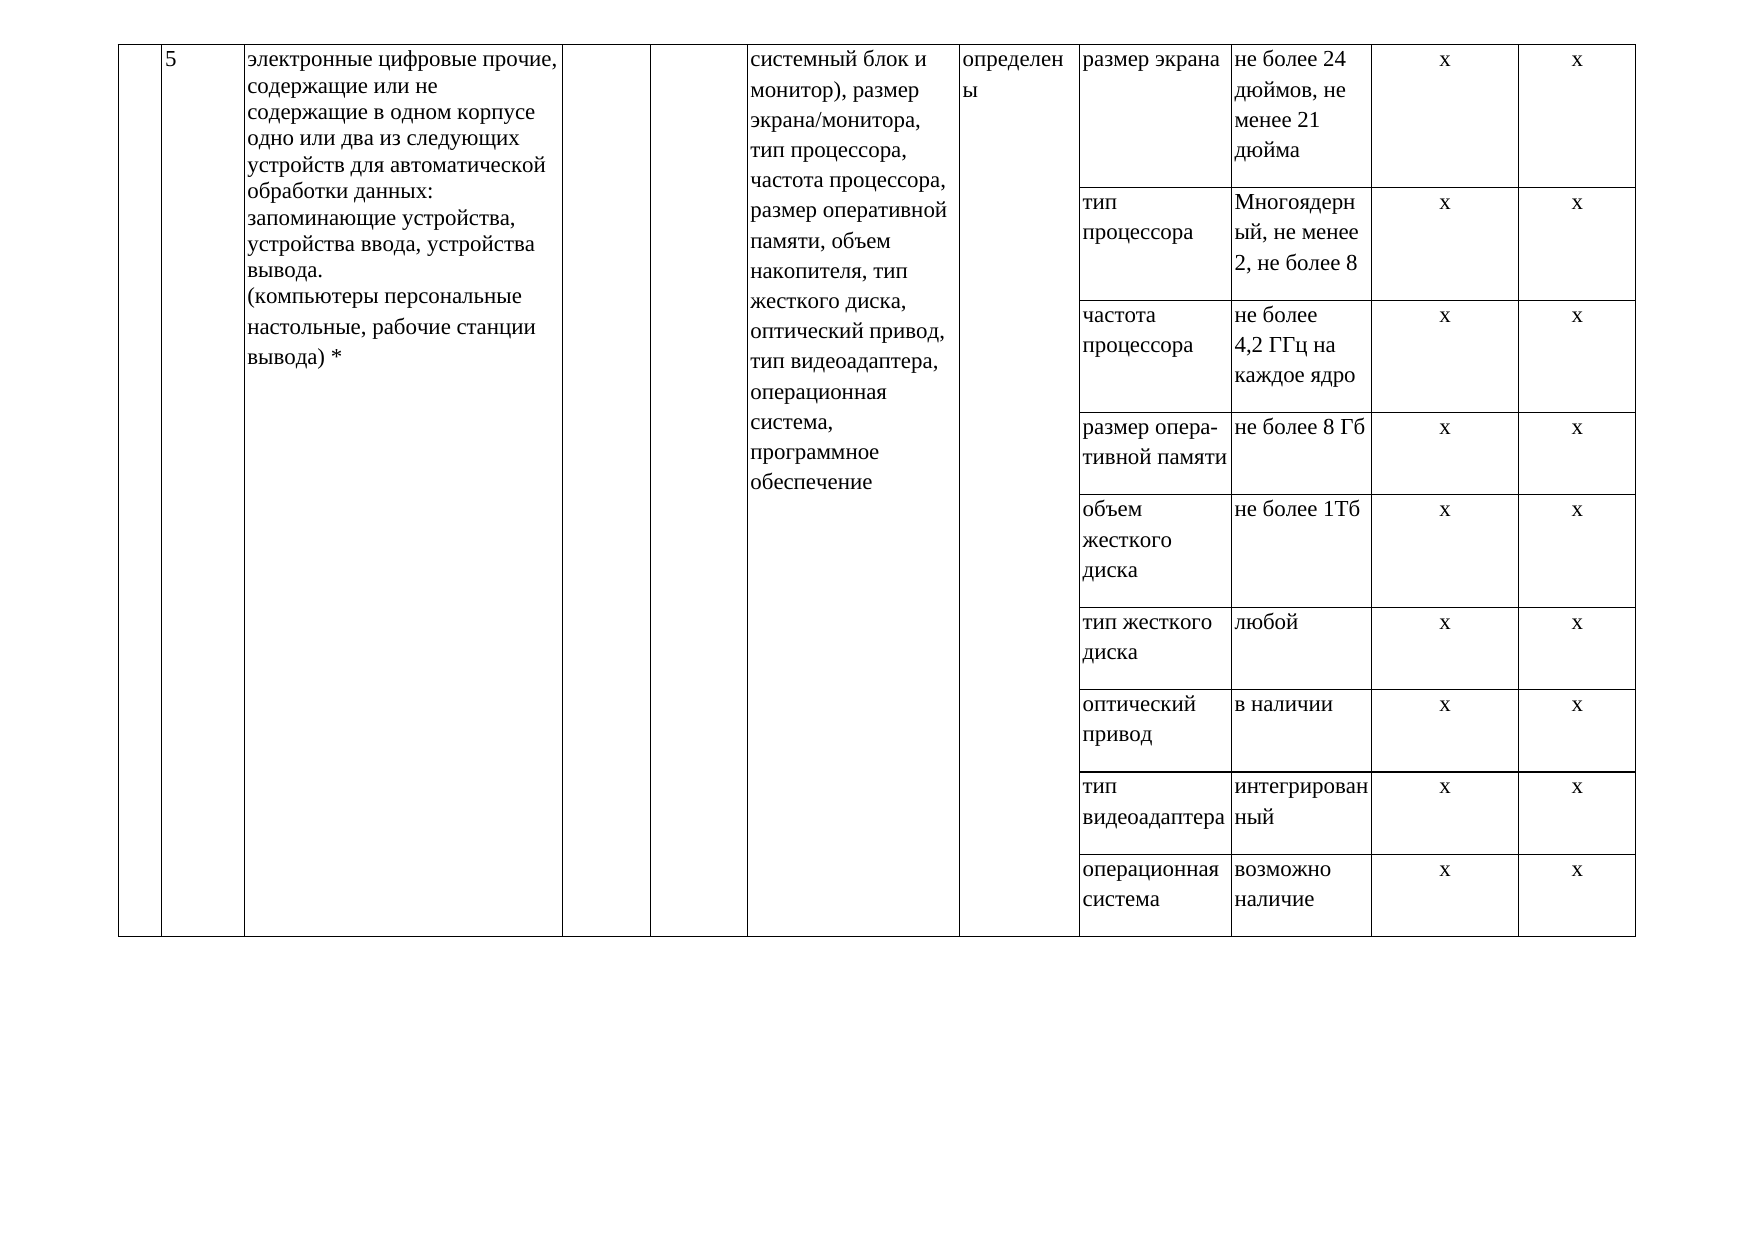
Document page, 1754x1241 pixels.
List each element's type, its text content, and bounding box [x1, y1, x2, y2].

table_cell х [1372, 608, 1518, 689]
table_cell х [1519, 413, 1635, 494]
table_cell не более 4,2 ГГц на каждое ядро [1232, 301, 1371, 412]
table_cell х [1519, 690, 1635, 771]
table_cell интегрированный [1232, 773, 1371, 854]
table_cell тип процессора [1080, 188, 1231, 299]
table_cell не определены [960, 45, 1079, 936]
table_cell х [1372, 413, 1518, 494]
table_cell Многоядерный, не менее 2, не более 8 [1232, 188, 1371, 299]
table_cell [563, 45, 650, 936]
table_cell 2 [119, 45, 161, 936]
table_cell х [1519, 188, 1635, 299]
table_cell х [1372, 301, 1518, 412]
table_cell х [1519, 608, 1635, 689]
table_cell любой [1232, 608, 1371, 689]
table_cell не более 1Тб [1232, 495, 1371, 607]
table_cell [748, 45, 959, 936]
table_cell х [1372, 855, 1518, 936]
table_cell [651, 45, 747, 936]
table_cell х [1519, 45, 1635, 187]
table_cell тип видеоадаптера [1080, 773, 1231, 854]
table_cell х [1372, 495, 1518, 607]
table_cell операционная система [1080, 855, 1231, 936]
table_cell не более 8 Гб [1232, 413, 1371, 494]
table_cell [245, 45, 562, 936]
table_cell х [1519, 855, 1635, 936]
table_cell х [1372, 45, 1518, 187]
table_cell в наличии [1232, 690, 1371, 771]
table_cell х [1372, 690, 1518, 771]
table_cell не более 24 дюймов, не менее 21 дюйма [1232, 45, 1371, 187]
table_cell 26.20.15 [162, 45, 244, 936]
table_cell частота процессора [1080, 301, 1231, 412]
table_cell х [1519, 301, 1635, 412]
table_cell возможно наличие [1232, 855, 1371, 936]
table_cell х [1519, 773, 1635, 854]
table_cell оптический привод [1080, 690, 1231, 771]
table_cell тип жесткого диска [1080, 608, 1231, 689]
table_cell х [1519, 495, 1635, 607]
table_cell размер экрана [1080, 45, 1231, 187]
table_cell х [1372, 773, 1518, 854]
table_cell объем жесткого диска [1080, 495, 1231, 607]
table_cell х [1372, 188, 1518, 299]
table_cell размер опера-тивной памяти [1080, 413, 1231, 494]
